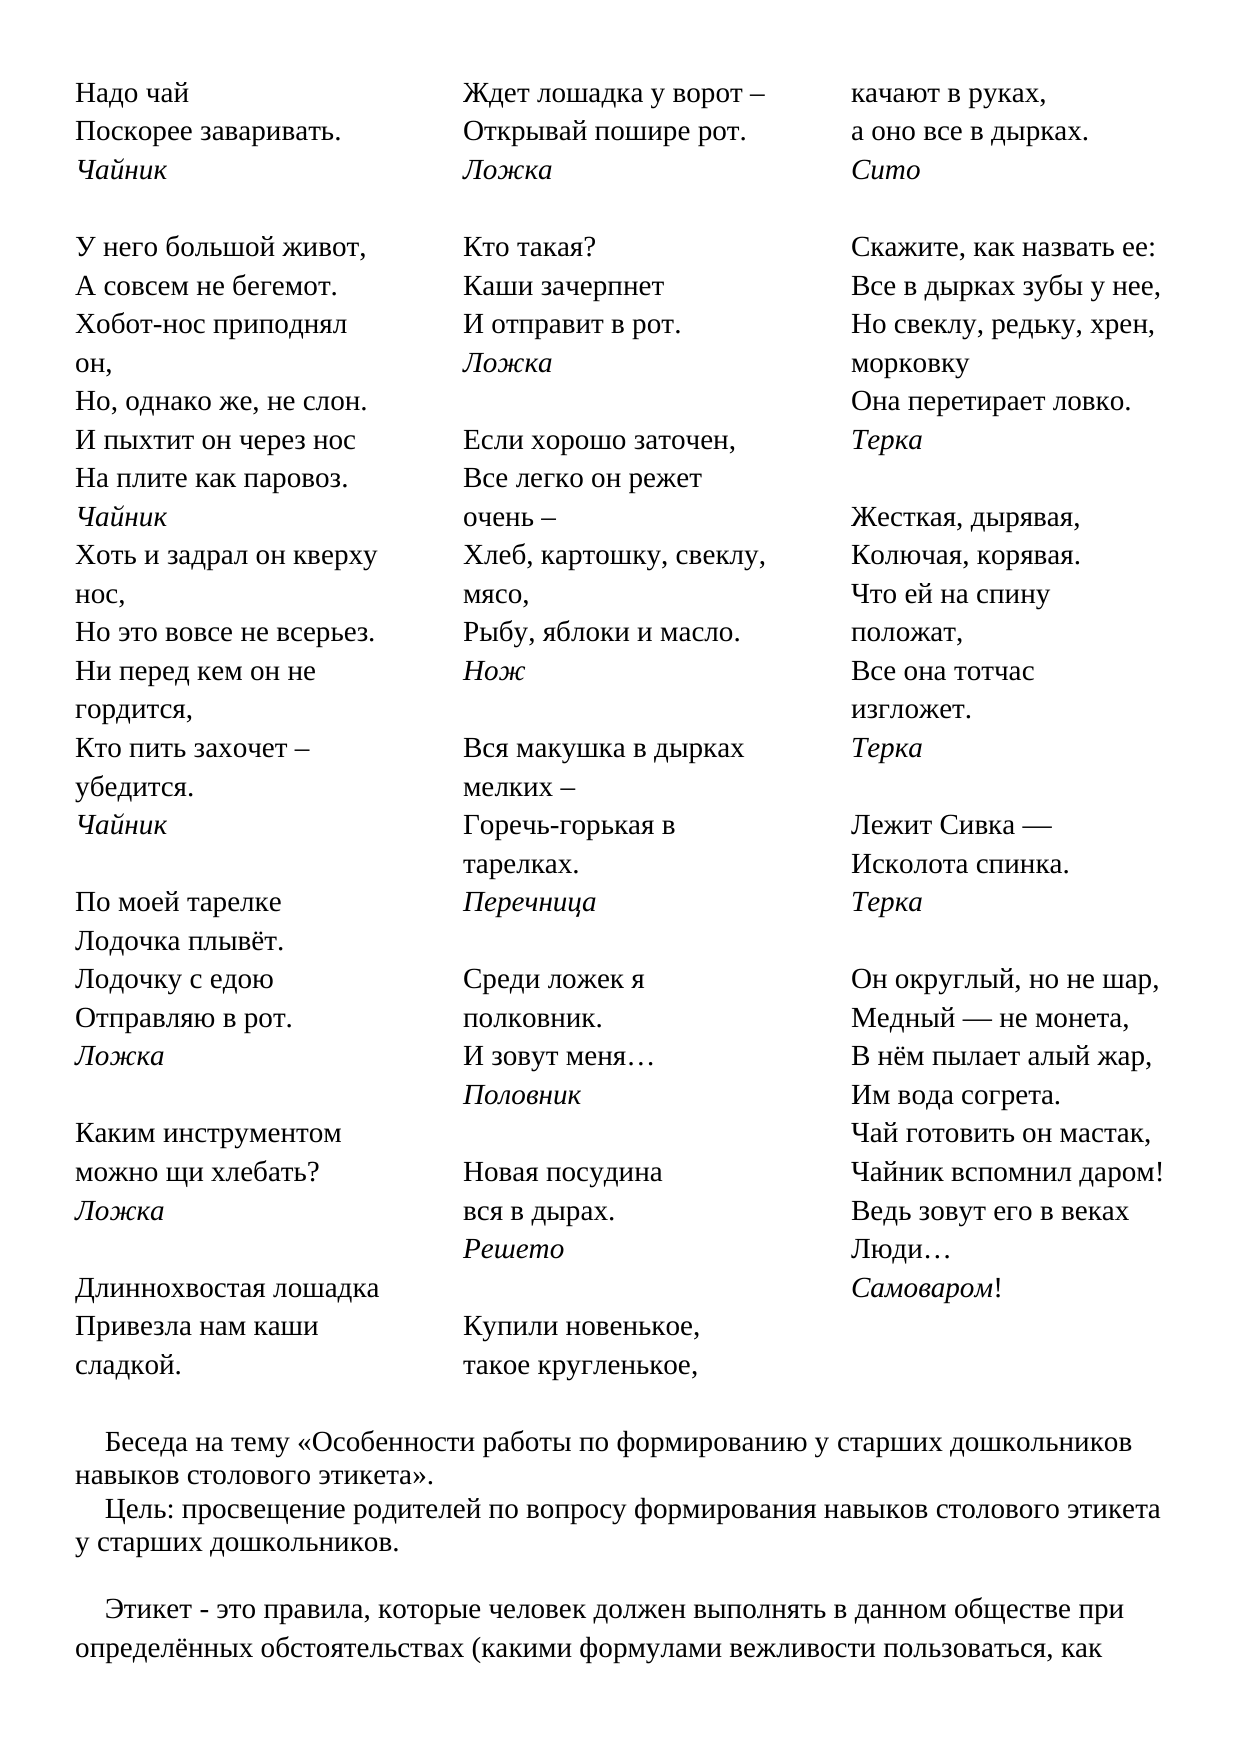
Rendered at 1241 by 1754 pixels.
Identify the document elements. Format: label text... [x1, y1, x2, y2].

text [75, 1592, 1165, 1664]
text Цель: просвещение родителей по вопросу формирования навыков столового этикета у старших дошкольников. [75, 1491, 1165, 1558]
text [851, 75, 1165, 1303]
text Беседа на тему «Особенности работы по формированию у старших дошкольников навыков столового этикета». [75, 1424, 1165, 1491]
